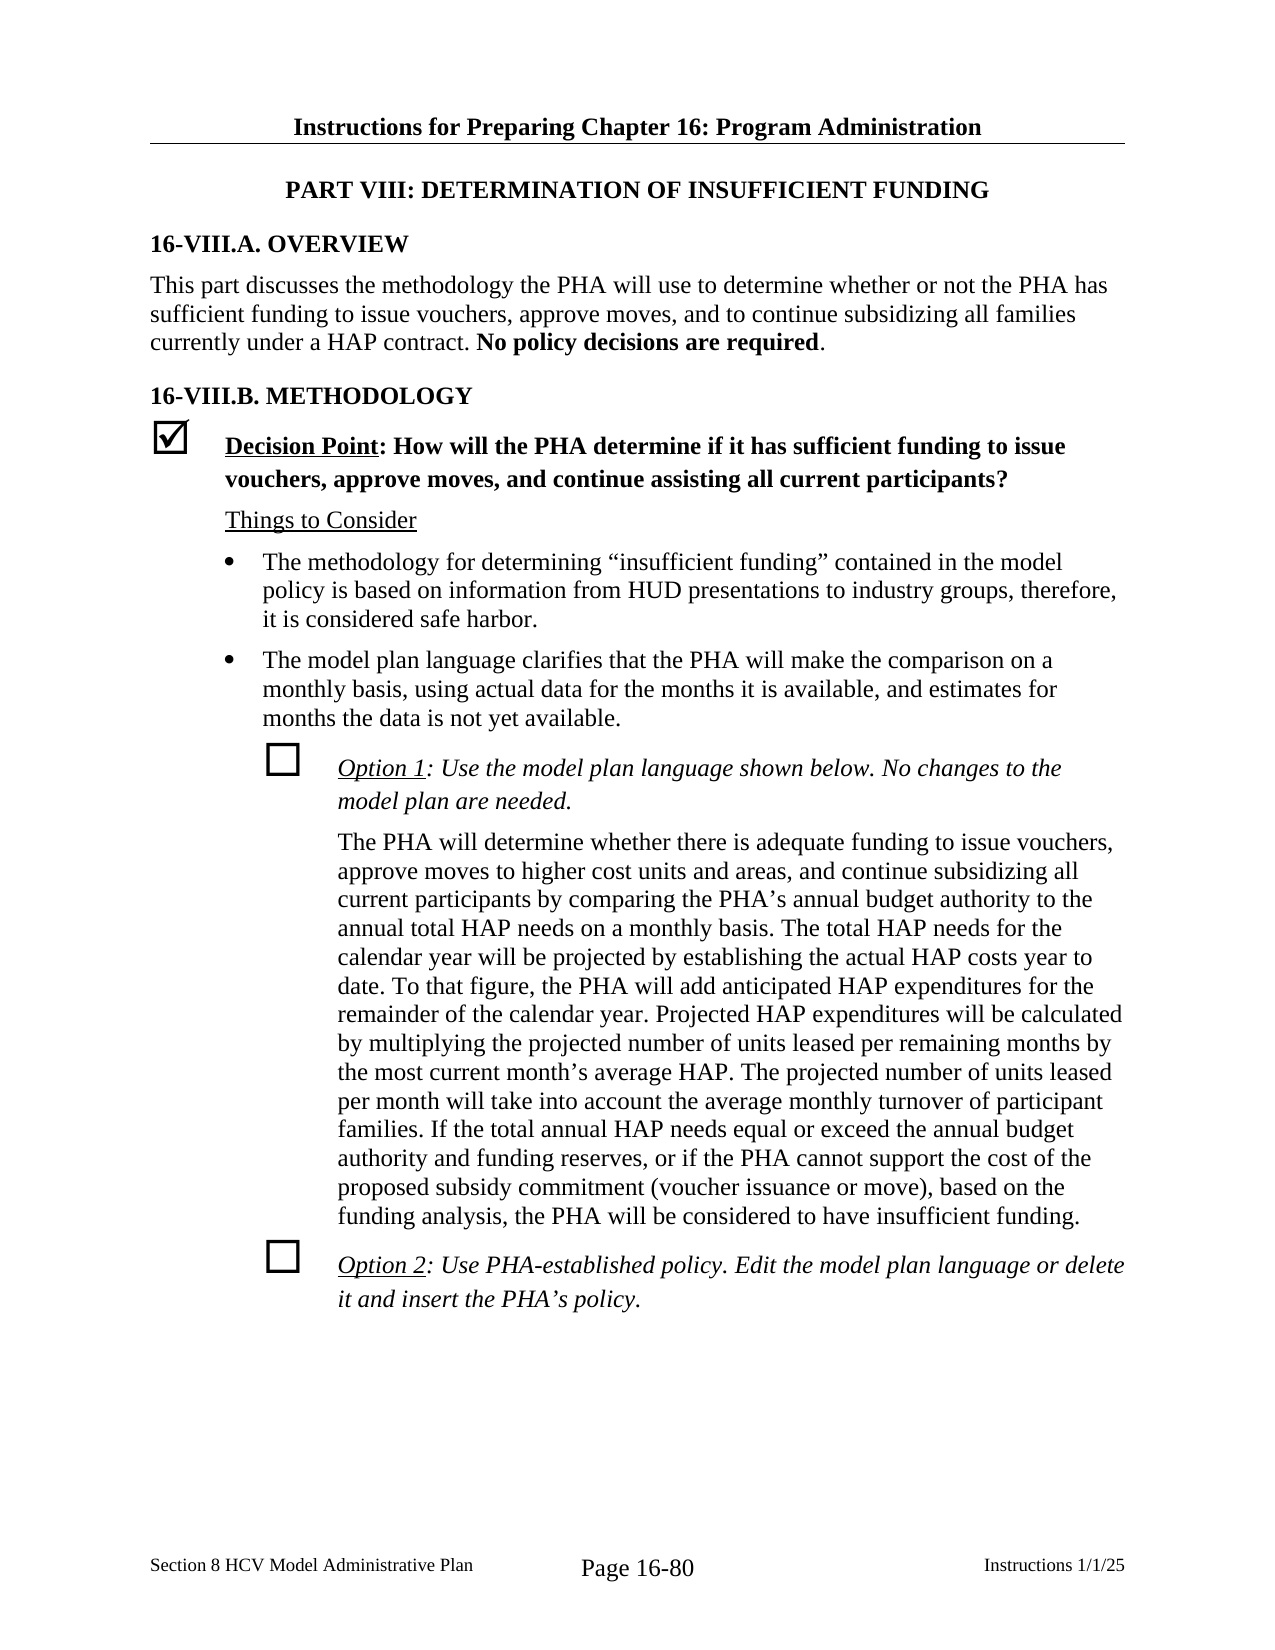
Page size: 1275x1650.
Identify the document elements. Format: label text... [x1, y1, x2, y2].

text Option 2: Use PHA-established policy. Edit the model plan language or delete it and insert the PHA’s policy. [262, 1242, 1125, 1312]
text 16-VIII.A. OVERVIEW [150, 229, 1125, 257]
text PART VIII: DETERMINATION OF INSUFFICIENT FUNDING [150, 175, 1125, 204]
text Things to Consider [225, 505, 1125, 534]
text This part discusses the methodology the PHA will use to determine whether or not the PHA has sufficient funding to issue vouchers, approve moves, and to continue subsidizing all families currently under a HAP contract. No policy decisions are required. [150, 270, 1125, 356]
list The methodology for determining “insufficient funding” contained in the model policy is based on information from HUD presentations to industry groups, therefore, it is considered safe harbor. [225, 547, 1125, 633]
text Option 1: Use the model plan language shown below. No changes to the model plan are needed. [262, 744, 1125, 814]
text The PHA will determine whether there is adequate funding to issue vouchers, approve moves to higher cost units and areas, and continue subsidizing all current participants by comparing the PHA’s annual budget authority to the annual total HAP needs on a monthly basis. The total HAP needs for the calendar year will be projected by establishing the actual HAP costs year to date. To that figure, the PHA will add anticipated HAP expenditures for the remainder of the calendar year. Projected HAP expenditures will be calculated by multiplying the projected number of units leased per remaining months by the most current month’s average HAP. The projected number of units leased per month will take into account the average monthly turnover of participant families. If the total annual HAP needs equal or exceed the annual budget authority and funding reserves, or if the PHA cannot support the cost of the proposed subsidy commitment (voucher issuance or move), based on the funding analysis, the PHA will be considered to have insufficient funding. [337, 827, 1125, 1229]
list The model plan language clarifies that the PHA will make the comparison on a monthly basis, using actual data for the months it is available, and estimates for months the data is not yet available. [225, 645, 1125, 732]
text 16-VIII.B. METHODOLOGY [150, 381, 1125, 410]
list Decision Point: How will the PHA determine if it has sufficient funding to issue vouchers, approve moves, and continue assisting all current participants? [150, 422, 1125, 493]
